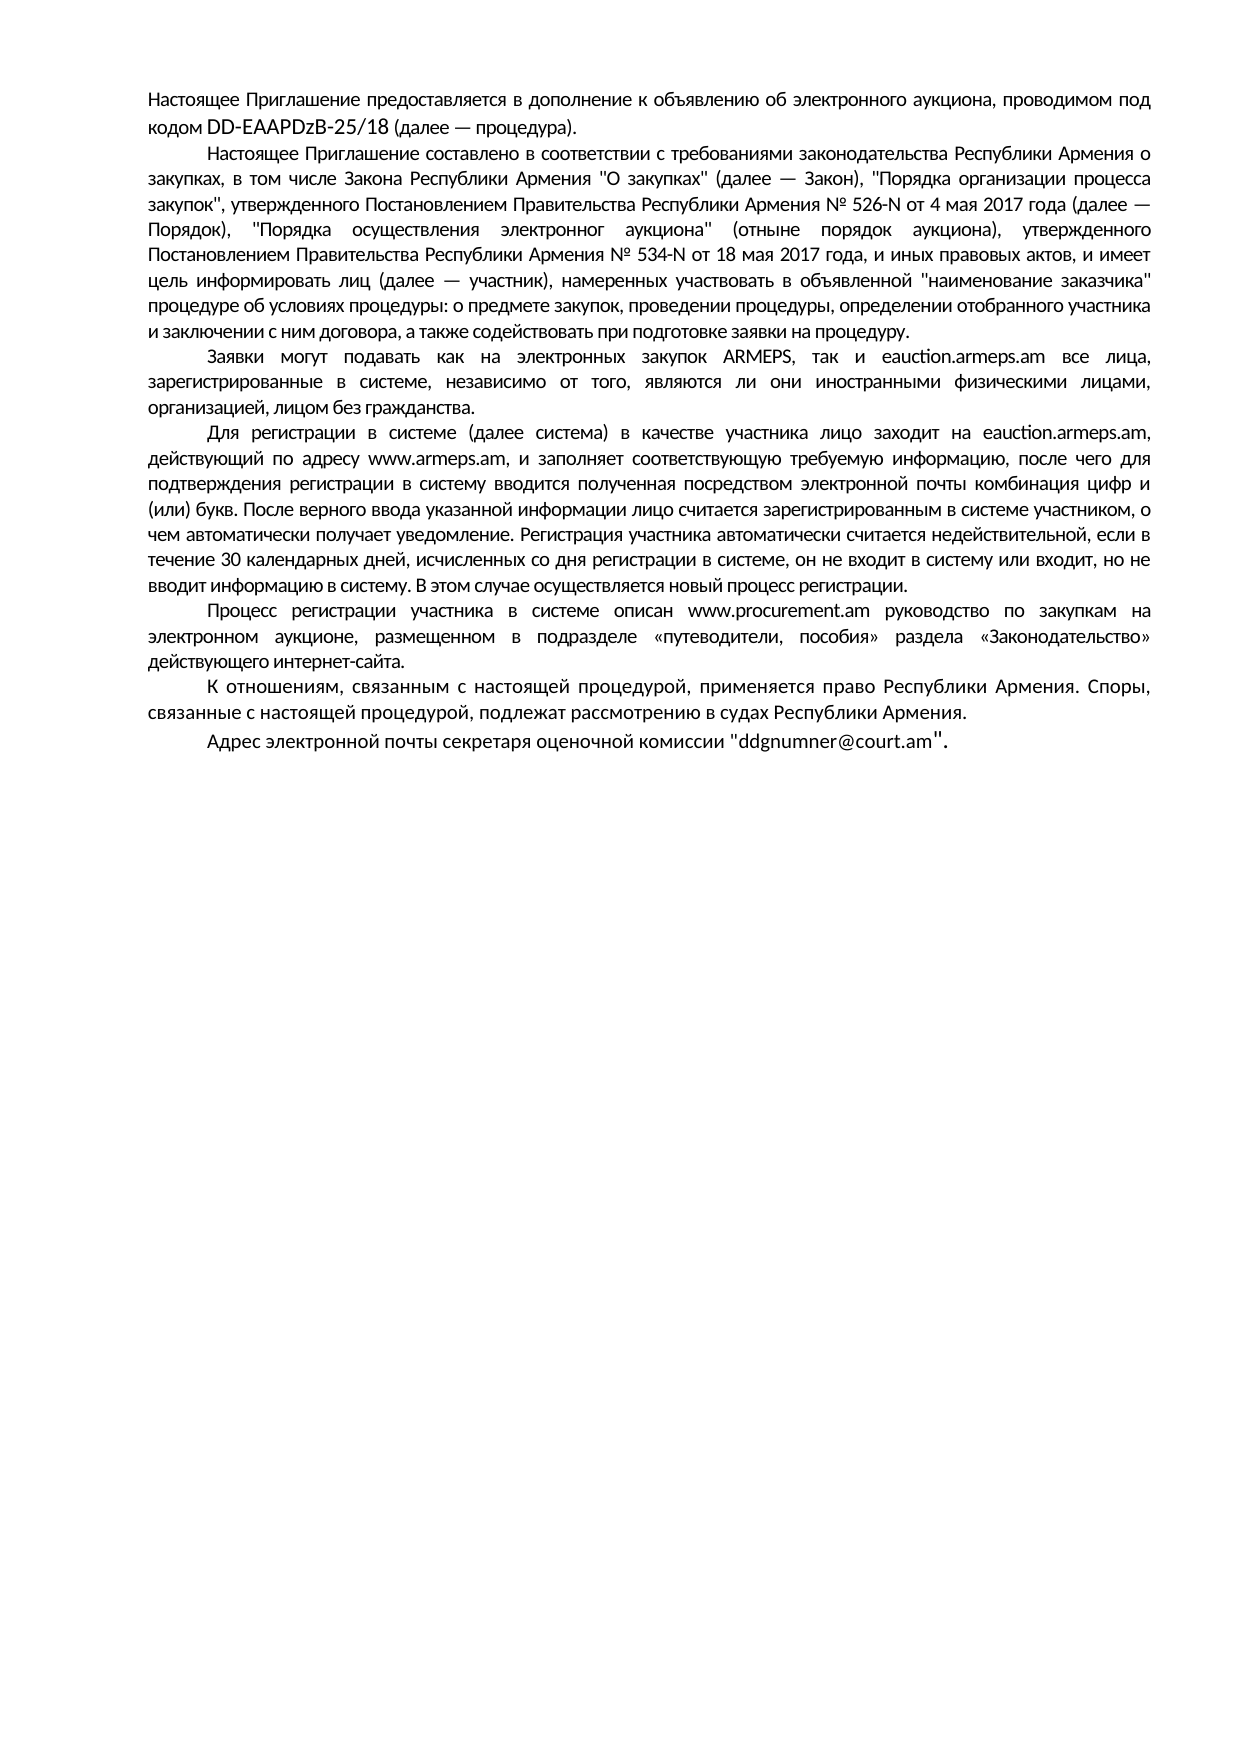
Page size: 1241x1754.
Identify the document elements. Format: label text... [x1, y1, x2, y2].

text Для регистрации в системе (далее система) в качестве участника лицо заходит на eauction.armeps.am, действующий по адресу www.armeps.am, и заполняет соответствующую требуемую информацию, после чего для подтверждения регистрации в систему вводится полученная посредством электронной почты комбинация цифр и (или) букв. После верного ввода указанной информации лицо считается зарегистрированным в системе участником, о чем автоматически получает уведомление. Регистрация участника автоматически считается недействительной, если в течение 30 календарных дней, исчисленных со дня регистрации в системе, он не входит в систему или входит, но не вводит информацию в систему. В этом случае осуществляется новый процесс регистрации. [148, 419, 1152, 597]
text К отношениям, связанным с настоящей процедурой, применяется право Республики Армения. Споры, связанные с настоящей процедурой, подлежат рассмотрению в судах Республики Армения. [148, 674, 1152, 724]
text Заявки могут подавать как на электронных закупок ARMEPS, так и eauction.armeps.am все лица, зарегистрированные в системе, независимо от того, являются ли они иностранными физическими лицами, организацией, лицом без гражданства. [148, 343, 1152, 419]
text Настоящее Приглашение составлено в соответствии с требованиями законодательства Республики Армения о закупках, в том числе Закона Республики Армения "О закупках" (далее — Закон), "Порядка организации процесса закупок", утвержденного Постановлением Правительства Республики Армения № 526-N от 4 мая 2017 года (далее — Порядок), "Порядка осуществления электронног аукциона" (отныне порядок аукциона), утвержденного Постановлением Правительства Республики Армения № 534-N от 18 мая 2017 года, и иных правовых актов, и имеет цель информировать лиц (далее — участник), намеренных участвовать в объявленной "наименование заказчика" процедуре об условиях процедуры: о предмете закупок, проведении процедуры, определении отобранного участника и заключении с ним договора, а также содействовать при подготовке заявки на процедуру. [148, 140, 1152, 343]
text Настоящее Приглашение предоставляется в дополнение к объявлению об электронного аукциона, проводимом под кодом DD-EAAPDzB-25/18 (далее — процедура). [148, 86, 1152, 140]
text Процесс регистрации участника в системе описан www.procurement.am руководство по закупкам на электронном аукционе, размещенном в подразделе «путеводители, пособия» раздела «Законодательство» действующего интернет-сайта. [148, 597, 1152, 674]
text Адрес электронной почты секретаря оценочной комиссии "ddgnumner@court.am". [148, 724, 1152, 755]
